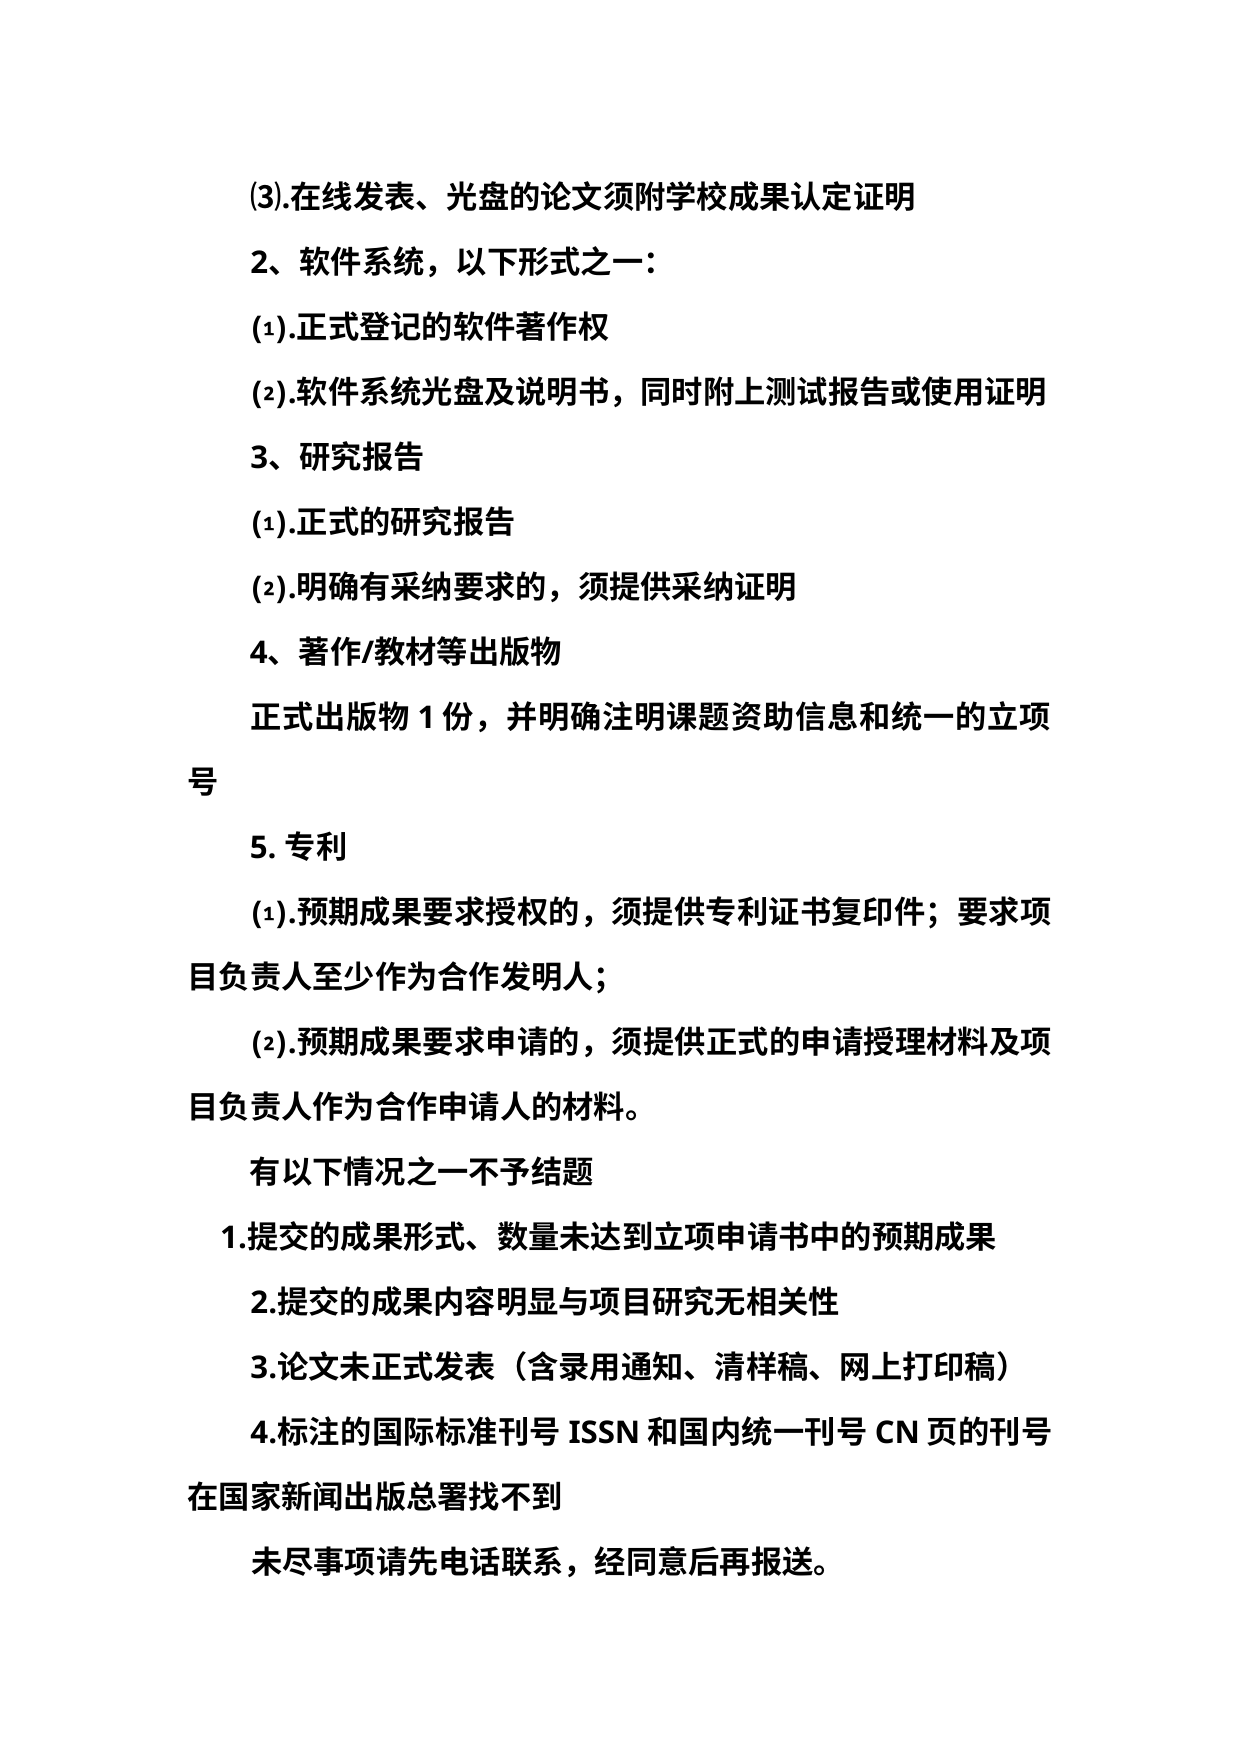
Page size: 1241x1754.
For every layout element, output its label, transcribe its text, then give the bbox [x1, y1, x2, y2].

text ⑴.正式的研究报告 [187, 487, 1053, 552]
text 2.提交的成果内容明显与项目研究无相关性 [187, 1267, 1053, 1332]
text 4.标注的国际标准刊号ISSN和国内统一刊号CN页的刊号在国家新闻出版总署找不到 [187, 1397, 1053, 1527]
text ⑶.在线发表、光盘的论文须附学校成果认定证明 [187, 162, 1053, 227]
text ⑵.明确有采纳要求的，须提供采纳证明 [187, 552, 1053, 617]
text 正式出版物1份，并明确注明课题资助信息和统一的立项号 [187, 682, 1053, 812]
text 未尽事项请先电话联系，经同意后再报送。 [187, 1527, 1053, 1592]
text 有以下情况之一不予结题 [187, 1137, 1053, 1202]
text 4、著作/教材等出版物 [187, 617, 1053, 682]
text ⑴.预期成果要求授权的，须提供专利证书复印件；要求项目负责人至少作为合作发明人； [187, 877, 1053, 1007]
text ⑵.预期成果要求申请的，须提供正式的申请授理材料及项目负责人作为合作申请人的材料。 [187, 1007, 1053, 1137]
text 5. 专利 [187, 812, 1053, 877]
text 3.论文未正式发表（含录用通知、清样稿、网上打印稿） [187, 1332, 1053, 1397]
text 2、软件系统，以下形式之一： [187, 227, 1053, 292]
text 3、研究报告 [187, 422, 1053, 487]
text 1.提交的成果形式、数量未达到立项申请书中的预期成果 [187, 1202, 1053, 1267]
text ⑵.软件系统光盘及说明书，同时附上测试报告或使用证明 [187, 357, 1053, 422]
text ⑴.正式登记的软件著作权 [187, 292, 1053, 357]
